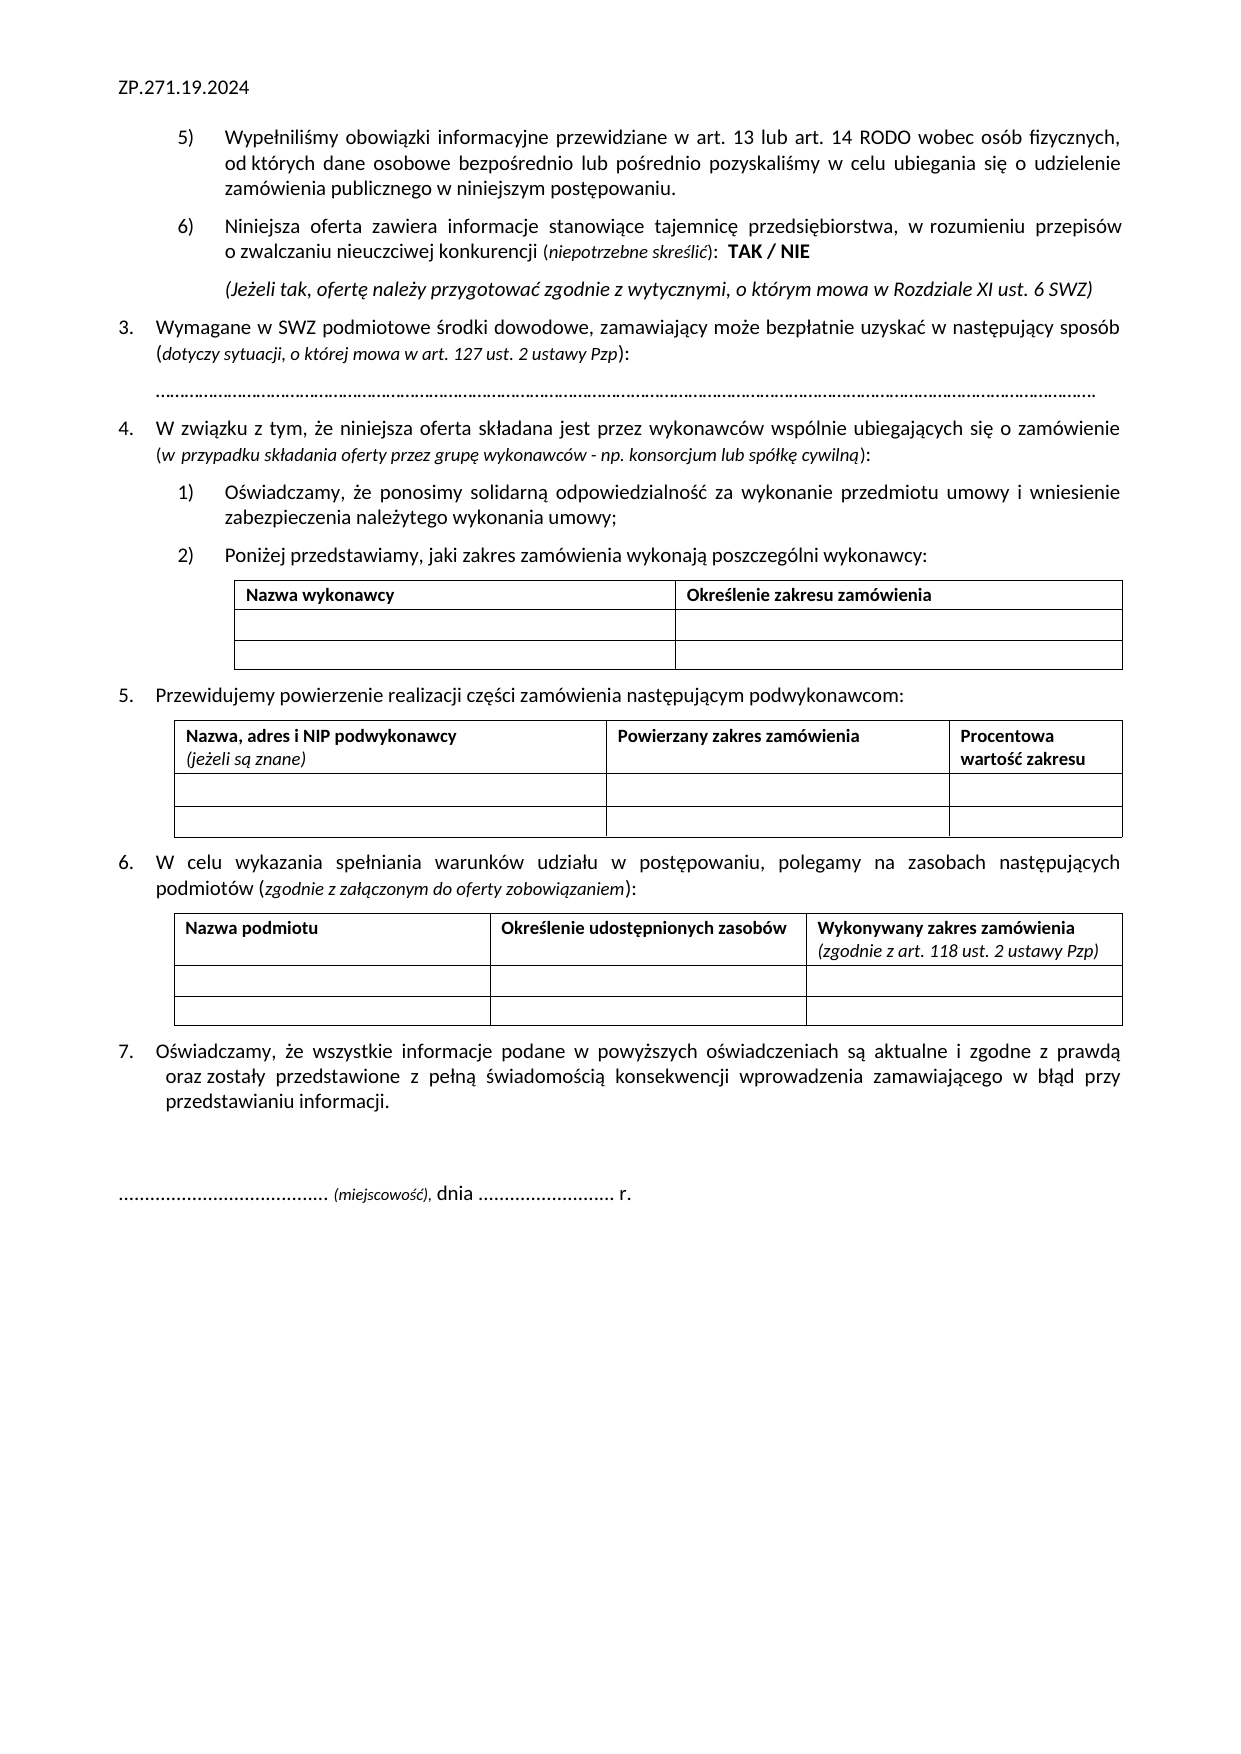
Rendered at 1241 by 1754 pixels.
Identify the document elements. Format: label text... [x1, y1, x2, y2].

table_cell [175, 807, 606, 836]
table_header Nazwa, adres i NIP podwykonawcy (jeżeli są znane) [175, 721, 606, 772]
table_cell [607, 807, 949, 836]
table_cell [175, 774, 606, 806]
table_header Określenie zakresu zamówienia [676, 581, 1122, 609]
table_cell [175, 997, 490, 1025]
table_cell [807, 997, 1122, 1025]
table_cell [491, 966, 806, 996]
table_cell [491, 997, 806, 1025]
text ........................................ (miejscowość), dnia .......................... r. [118, 1180, 1122, 1205]
list Poniżej przedstawiamy, jaki zakres zamówienia wykonają poszczególni wykonawcy: [177, 542, 1122, 568]
table_cell [235, 641, 675, 669]
table_cell [807, 966, 1122, 996]
table_header Nazwa podmiotu [175, 914, 490, 965]
list Wymagane w SWZ podmiotowe środki dowodowe, zamawiający może bezpłatnie uzyskać w następujący sposób (dotyczy sytuacji, o której mowa w art. 127 ust. 2 ustawy Pzp): [118, 314, 1122, 365]
list Oświadczamy, że ponosimy solidarną odpowiedzialność za wykonanie przedmiotu umowy i wniesienie zabezpieczenia należytego wykonania umowy; [177, 479, 1122, 530]
list Niniejsza oferta zawiera informacje stanowiące tajemnicę przedsiębiorstwa, w rozumieniu przepisów o zwalczaniu nieuczciwej konkurencji (niepotrzebne skreślić): TAK / NIE [177, 213, 1122, 264]
list Wypełniliśmy obowiązki informacyjne przewidziane w art. 13 lub art. 14 RODO wobec osób fizycznych, od których dane osobowe bezpośrednio lub pośrednio pozyskaliśmy w celu ubiegania się o udzielenie zamówienia publicznego w niniejszym postępowaniu. [177, 124, 1122, 201]
table_cell [235, 610, 675, 640]
table_header Nazwa wykonawcy [235, 581, 675, 609]
table_cell [676, 610, 1122, 640]
text (Jeżeli tak, ofertę należy przygotować zgodnie z wytycznymi, o którym mowa w Rozdziale XI ust. 6 SWZ) [224, 276, 1122, 302]
table_header Powierzany zakres zamówienia [607, 721, 949, 772]
table_cell [950, 774, 1122, 806]
table_cell [175, 966, 490, 996]
table_header Wykonywany zakres zamówienia (zgodnie z art. 118 ust. 2 ustawy Pzp) [807, 914, 1122, 965]
list W związku z tym, że niniejsza oferta składana jest przez wykonawców wspólnie ubiegających się o zamówienie (w przypadku składania oferty przez grupę wykonawców - np. konsorcjum lub spółkę cywilną): [118, 416, 1122, 466]
table_cell [607, 774, 949, 806]
table_header Określenie udostępnionych zasobów [491, 914, 806, 965]
table_cell [950, 807, 1122, 836]
list W celu wykazania spełniania warunków udziału w postępowaniu, polegamy na zasobach następujących podmiotów (zgodnie z załączonym do oferty zobowiązaniem): [118, 849, 1122, 900]
list Przewidujemy powierzenie realizacji części zamówienia następującym podwykonawcom: [118, 682, 1122, 708]
table_header Procentowa wartość zakresu [950, 721, 1122, 772]
list Oświadczamy, że wszystkie informacje podane w powyższych oświadczeniach są aktualne i zgodne z prawdą oraz zostały przedstawione z pełną świadomością konsekwencji wprowadzenia zamawiającego w błąd przy przedstawianiu informacji. [118, 1038, 1122, 1114]
text ……………………………………………………………………………………………………………………………………………………………………………. [156, 378, 1122, 403]
table_cell [676, 641, 1122, 669]
